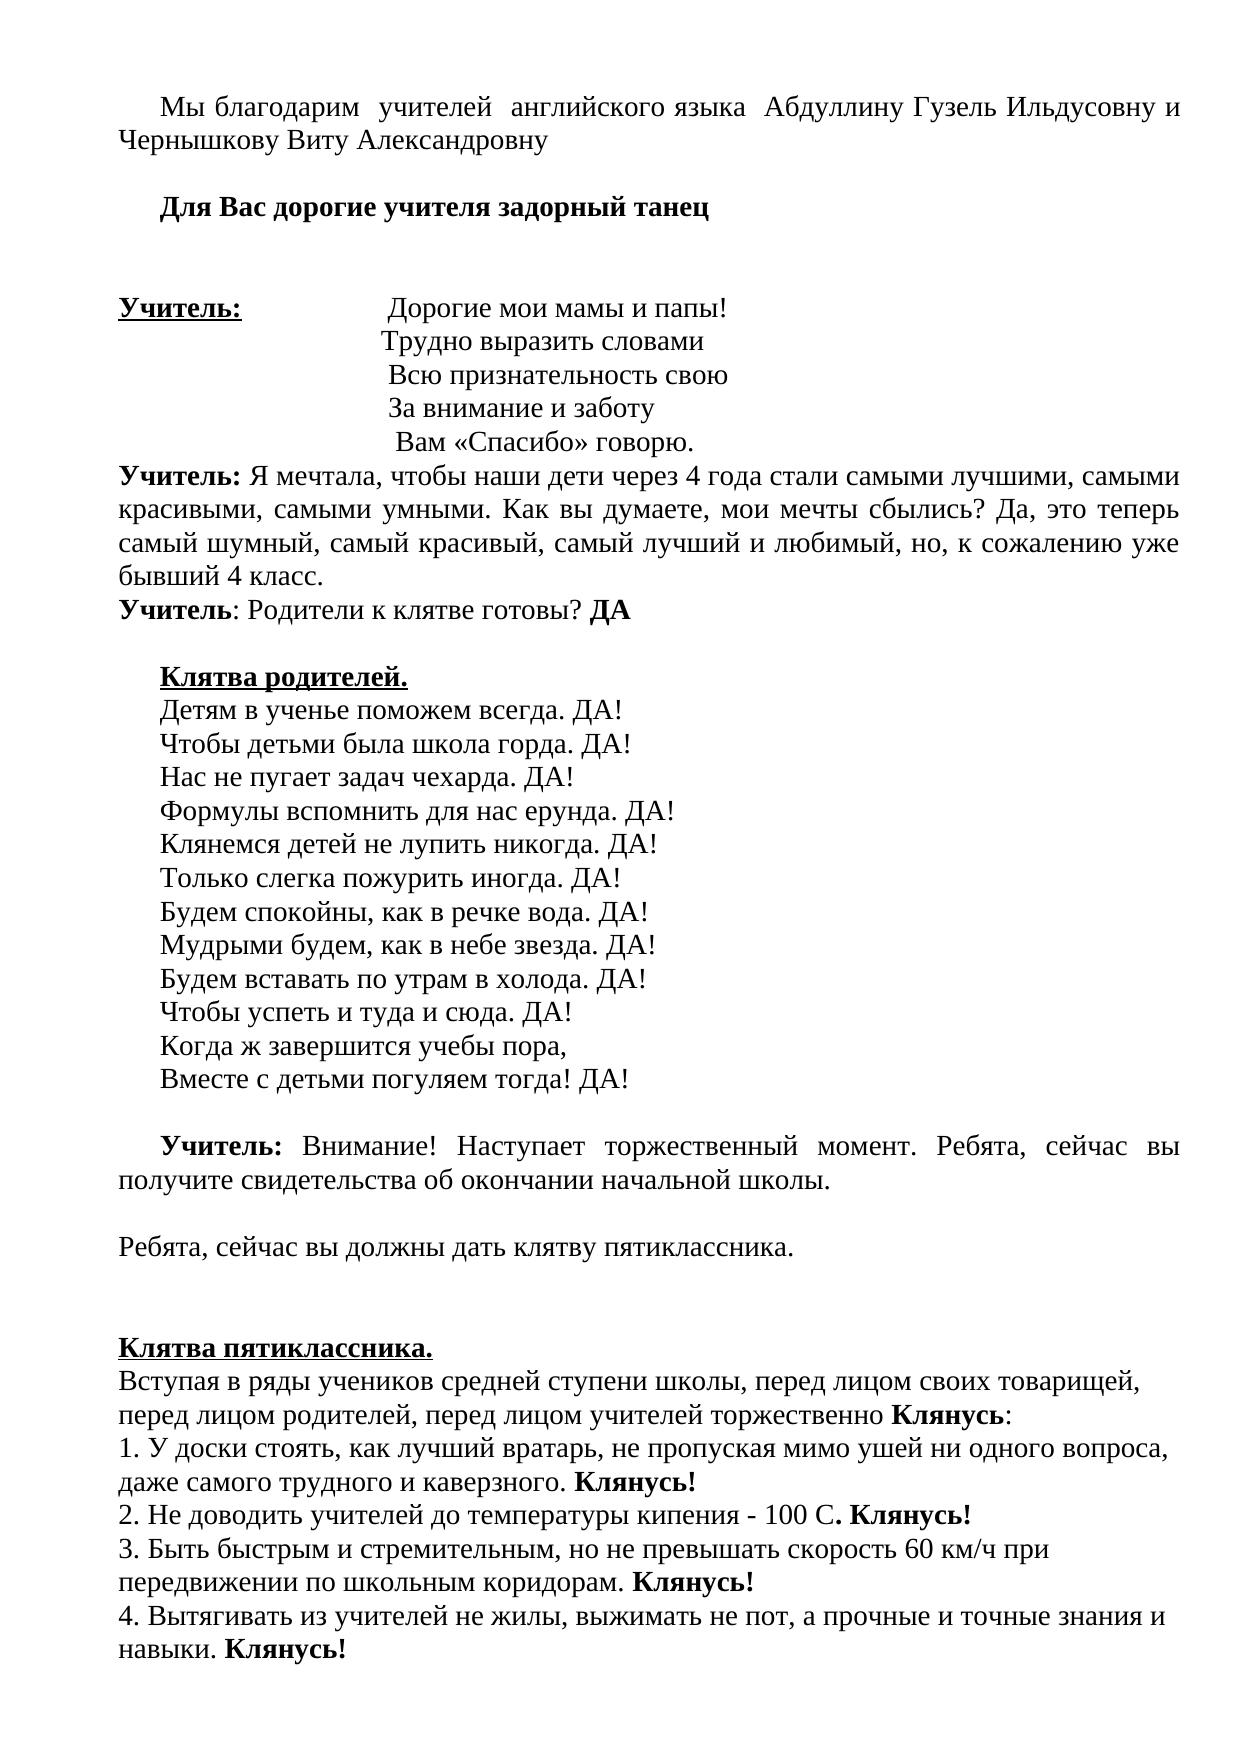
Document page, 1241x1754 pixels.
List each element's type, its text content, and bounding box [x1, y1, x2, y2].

text Нас не пугает задач чехарда. ДА! [118, 759, 1181, 793]
text Только слегка пожурить иногда. ДА! [118, 860, 1181, 894]
text Формулы вспомнить для нас ерунда. ДА! [118, 793, 1181, 827]
text 3. Быть быстрым и стремительным, но не превышать скорость при передвижении по школьным коридорам. Клянусь! [118, 1531, 1181, 1598]
text Будем вставать по утрам в холода. ДА! [118, 961, 1181, 994]
text Вместе с детьми погуляем тогда! ДА! [118, 1061, 1181, 1095]
text 4. Вытягивать из учителей не жилы, выжимать не пот, а прочные и точные знания и навыки. Клянусь! [118, 1598, 1181, 1665]
text Учитель: Родители к клятве готовы? ДА [118, 592, 1181, 625]
text Клятва родителей. [118, 659, 1181, 692]
text Клятва пятиклассника. [118, 1330, 1181, 1363]
text Мудрыми будем, как в небе звезда. ДА! [118, 927, 1181, 961]
text Учитель: Я мечтала, чтобы наши дети через 4 года стали самыми лучшими, самыми красивыми, самыми умными. Как вы думаете, мои мечты сбылись? Да, это теперь самый шумный, самый красивый, самый лучший и любимый, но, к сожалению уже бывший 4 класс. [118, 458, 1181, 592]
text Чтобы детьми была школа горда. ДА! [118, 726, 1181, 759]
text Будем спокойны, как в речке вода. ДА! [118, 894, 1181, 927]
text 1. У доски стоять, как лучший вратарь, не пропуская мимо ушей ни одного вопроса, даже самого трудного и каверзного. Клянусь! [118, 1430, 1181, 1497]
text 2. Не доводить учителей до температуры кипения - 100 С. Клянусь! [118, 1497, 1181, 1531]
text Чтобы успеть и туда и сюда. ДА! [118, 994, 1181, 1028]
text Детям в ученье поможем всегда. ДА! [118, 692, 1181, 726]
text Когда ж завершится учебы пора, [118, 1028, 1181, 1061]
text Для Вас дорогие учителя задорный танец [118, 189, 1181, 223]
text Клянемся детей не лупить никогда. ДА! [118, 827, 1181, 860]
text Учитель: Дорогие мои мамы и папы! Трудно выразить словами Всю признательность свою За внимание и заботу Вам «Спасибо» говорю. [118, 290, 1181, 458]
text Вступая в ряды учеников средней ступени школы, перед лицом своих товарищей, перед лицом родителей, перед лицом учителей торжественно Клянусь: [118, 1363, 1181, 1430]
text Учитель: Внимание! Наступает торжественный момент. Ребята, сейчас вы получите свидетельства об окончании начальной школы. [118, 1128, 1181, 1196]
text Мы благодарим учителей английского языка Абдуллину Гузель Ильдусовну и Чернышкову Виту Александровну [118, 89, 1181, 156]
text Ребята, сейчас вы должны дать клятву пятиклассника. [118, 1229, 1181, 1263]
